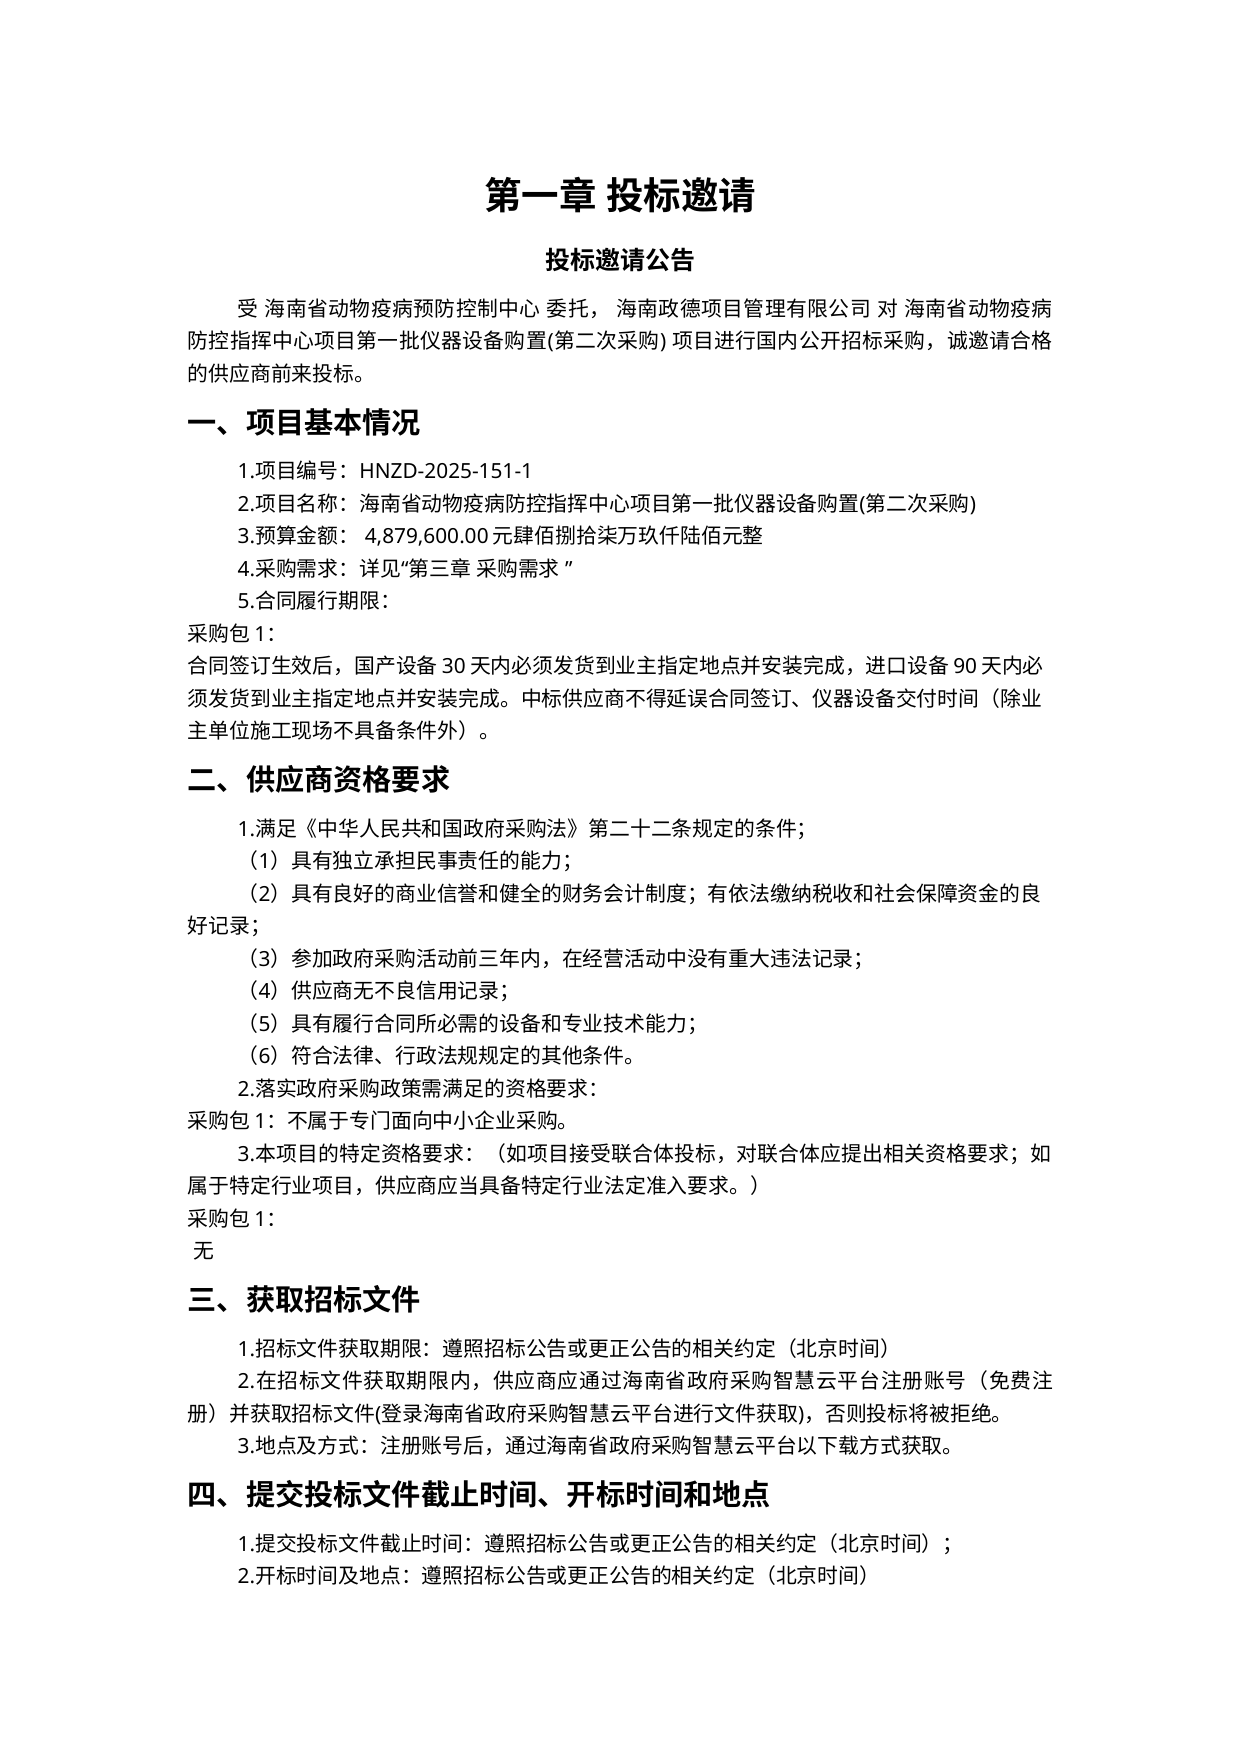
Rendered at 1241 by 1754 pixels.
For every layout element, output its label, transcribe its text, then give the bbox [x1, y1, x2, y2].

text 4.采购需求：详见“第三章 采购需求 ” [187, 552, 1053, 584]
text 投标邀请公告 [187, 227, 1053, 292]
text （1）具有独立承担民事责任的能力； [187, 844, 1053, 877]
text 三、获取招标文件 [187, 1267, 1053, 1332]
text 1.招标文件获取期限：遵照招标公告或更正公告的相关约定（北京时间） [187, 1332, 1053, 1364]
text （6）符合法律、行政法规规定的其他条件。 [187, 1039, 1053, 1072]
text 采购包1：不属于专门面向中小企业采购。 [187, 1104, 1053, 1137]
text 1.项目编号：HNZD-2025-151-1 [187, 454, 1053, 487]
text （3）参加政府采购活动前三年内，在经营活动中没有重大违法记录； [187, 942, 1053, 974]
text （2）具有良好的商业信誉和健全的财务会计制度；有依法缴纳税收和社会保障资金的良好记录； [187, 877, 1053, 942]
text 1.提交投标文件截止时间：遵照招标公告或更正公告的相关约定（北京时间）； [187, 1527, 1053, 1559]
text 无 [187, 1234, 1053, 1267]
text 2.开标时间及地点：遵照招标公告或更正公告的相关约定（北京时间） [187, 1559, 1053, 1592]
text 四、提交投标文件截止时间、开标时间和地点 [187, 1462, 1053, 1527]
text 合同签订生效后，国产设备30天内必须发货到业主指定地点并安装完成，进口设备90天内必须发货到业主指定地点并安装完成。中标供应商不得延误合同签订、仪器设备交付时间（除业主单位施工现场不具备条件外）。 [187, 649, 1053, 747]
text 一、项目基本情况 [187, 389, 1053, 454]
text 3.本项目的特定资格要求：（如项目接受联合体投标，对联合体应提出相关资格要求；如属于特定行业项目，供应商应当具备特定行业法定准入要求。） [187, 1137, 1053, 1202]
text 采购包1： [187, 1202, 1053, 1234]
text 2.在招标文件获取期限内，供应商应通过海南省政府采购智慧云平台注册账号（免费注册）并获取招标文件(登录海南省政府采购智慧云平台进行文件获取)，否则投标将被拒绝。 [187, 1364, 1053, 1429]
text 3.地点及方式：注册账号后，通过海南省政府采购智慧云平台以下载方式获取。 [187, 1429, 1053, 1462]
text 5.合同履行期限： [187, 584, 1053, 617]
text 2.项目名称：海南省动物疫病防控指挥中心项目第一批仪器设备购置(第二次采购) [187, 487, 1053, 519]
text 3.预算金额： 4,879,600.00元肆佰捌拾柒万玖仟陆佰元整 [187, 519, 1053, 552]
text （4）供应商无不良信用记录； [187, 974, 1053, 1007]
text （5）具有履行合同所必需的设备和专业技术能力； [187, 1007, 1053, 1039]
text 受 海南省动物疫病预防控制中心 委托， 海南政德项目管理有限公司 对 海南省动物疫病防控指挥中心项目第一批仪器设备购置(第二次采购) 项目进行国内公开招标采购，诚邀请合格的供应商前来投标。 [187, 292, 1053, 389]
text 采购包1： [187, 617, 1053, 649]
text 1.满足《中华人民共和国政府采购法》第二十二条规定的条件； [187, 812, 1053, 844]
text 2.落实政府采购政策需满足的资格要求： [187, 1072, 1053, 1104]
text 第一章 投标邀请 [187, 162, 1053, 227]
text 二、供应商资格要求 [187, 747, 1053, 812]
